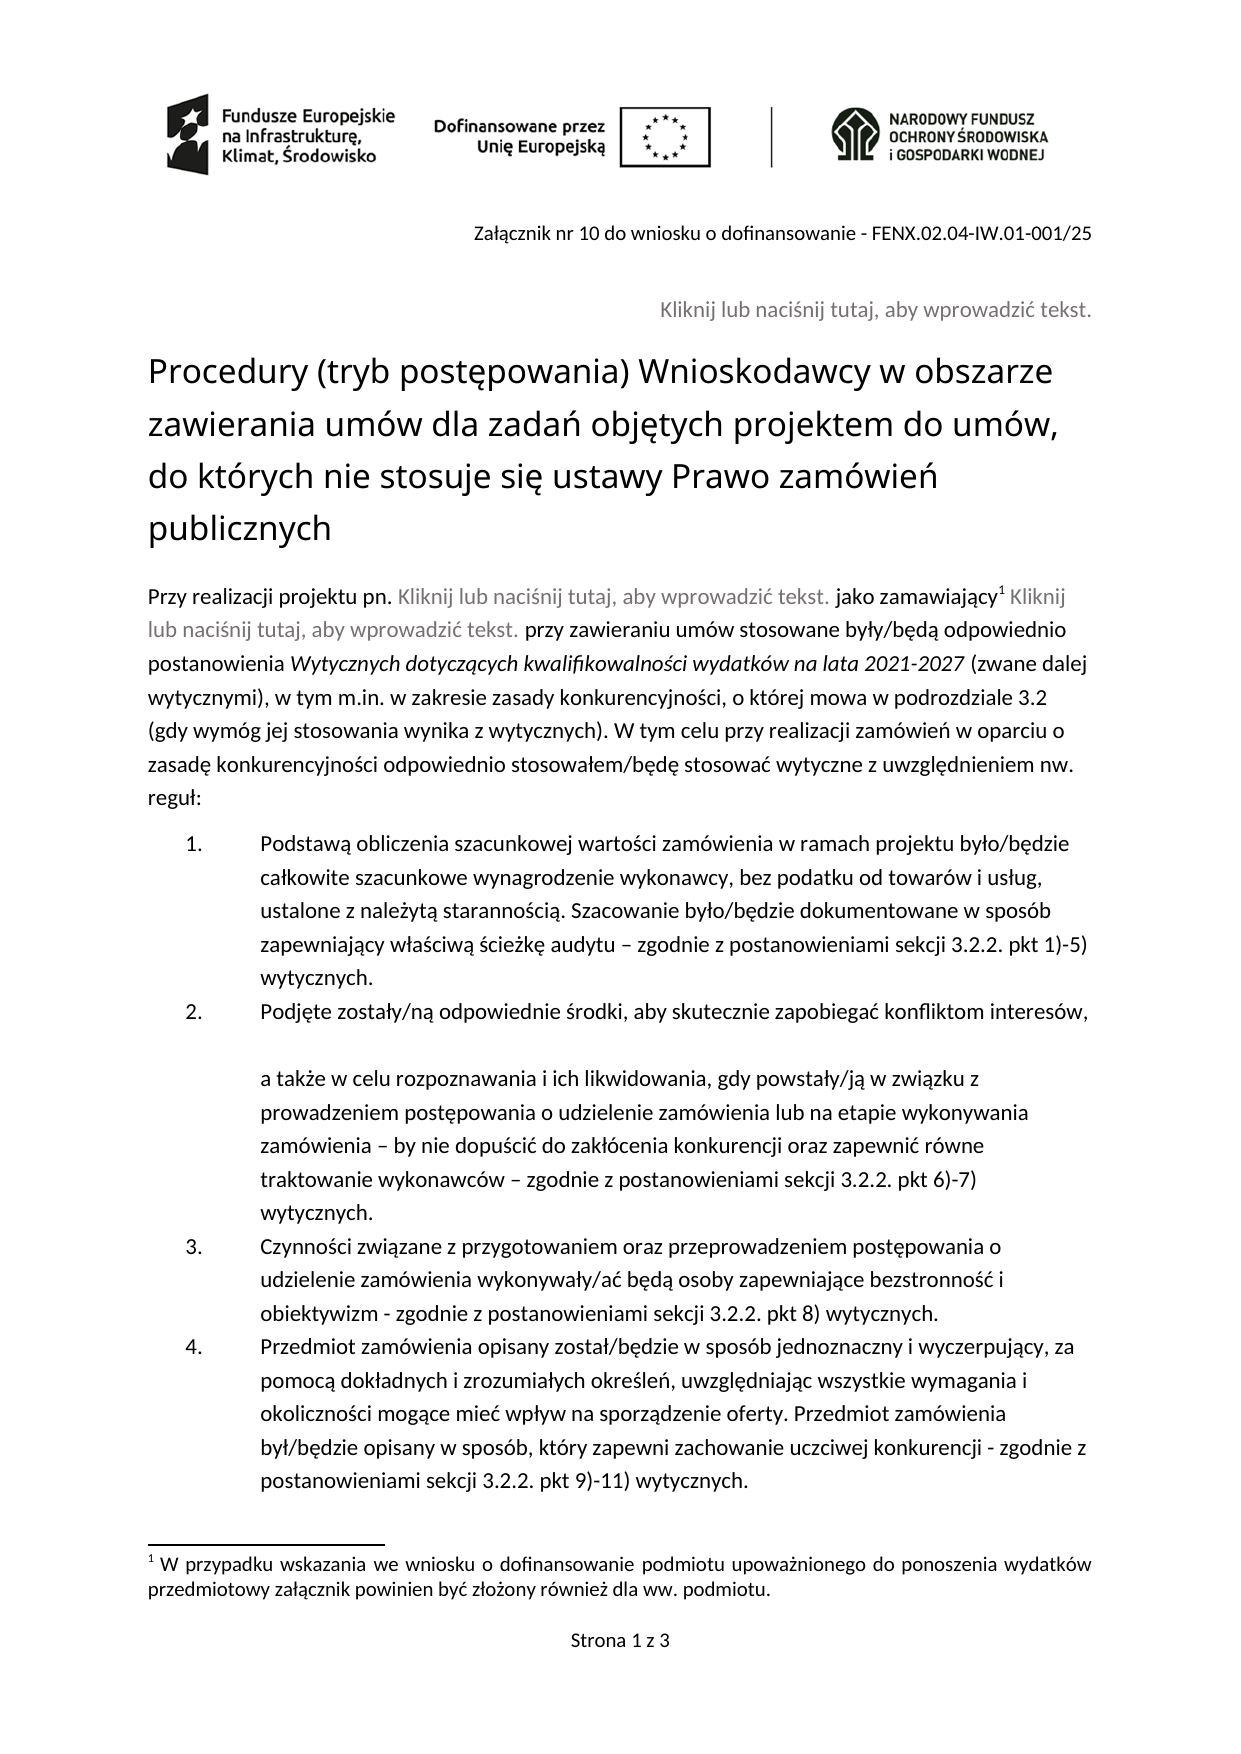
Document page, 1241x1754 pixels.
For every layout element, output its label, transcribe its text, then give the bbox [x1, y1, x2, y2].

picture [147, 73, 1092, 195]
text Załącznik nr 10 do wniosku o dofinansowanie - FENX.02.04-IW.01-001/25 [148, 220, 1093, 245]
list Podjęte zostały/ną odpowiednie środki, aby skutecznie zapobiegać konfliktom interesów, a także w celu rozpoznawania i ich likwidowania, gdy powstały/ją w związku z prowadzeniem postępowania o udzielenie zamówienia lub na etapie wykonywania zamówienia – by nie dopuścić do zakłócenia konkurencji oraz zapewnić równe traktowanie wykonawców – zgodnie z postanowieniami sekcji 3.2.2. pkt 6)-7) wytycznych. [185, 997, 1093, 1226]
list Przedmiot zamówienia opisany został/będzie w sposób jednoznaczny i wyczerpujący, za pomocą dokładnych i zrozumiałych określeń, uwzględniając wszystkie wymagania i okoliczności mogące mieć wpływ na sporządzenie oferty. Przedmiot zamówienia był/będzie opisany w sposób, który zapewni zachowanie uczciwej konkurencji - zgodnie z postanowieniami sekcji 3.2.2. pkt 9)-11) wytycznych. [185, 1332, 1093, 1494]
text Przy realizacji projektu pn. jako zamawiający przy zawieraniu umów stosowane były/będą odpowiednio postanowienia Wytycznych dotyczących kwalifikowalności wydatków na lata 2021-2027 (zwane dalej wytycznymi), w tym m.in. w zakresie zasady konkurencyjności, o której mowa w podrozdziale 3.2 (gdy wymóg jej stosowania wynika z wytycznych). W tym celu przy realizacji zamówień w oparciu o zasadę konkurencyjności odpowiednio stosowałem/będę stosować wytyczne z uwzględnieniem nw. reguł: [148, 582, 1093, 811]
list Czynności związane z przygotowaniem oraz przeprowadzeniem postępowania o udzielenie zamówienia wykonywały/ać będą osoby zapewniające bezstronność i obiektywizm - zgodnie z postanowieniami sekcji 3.2.2. pkt 8) wytycznych. [185, 1232, 1093, 1327]
subtitle Procedury (tryb postępowania) Wnioskodawcy w obszarze zawierania umów dla zadań objętych projektem do umów, do których nie stosuje się ustawy Prawo zamówień publicznych [148, 348, 1093, 550]
list Podstawą obliczenia szacunkowej wartości zamówienia w ramach projektu było/będzie całkowite szacunkowe wynagrodzenie wykonawcy, bez podatku od towarów i usług, ustalone z należytą starannością. Szacowanie było/będzie dokumentowane w sposób zapewniający właściwą ścieżkę audytu – zgodnie z postanowieniami sekcji 3.2.2. pkt 1)-5) wytycznych. [185, 829, 1093, 991]
